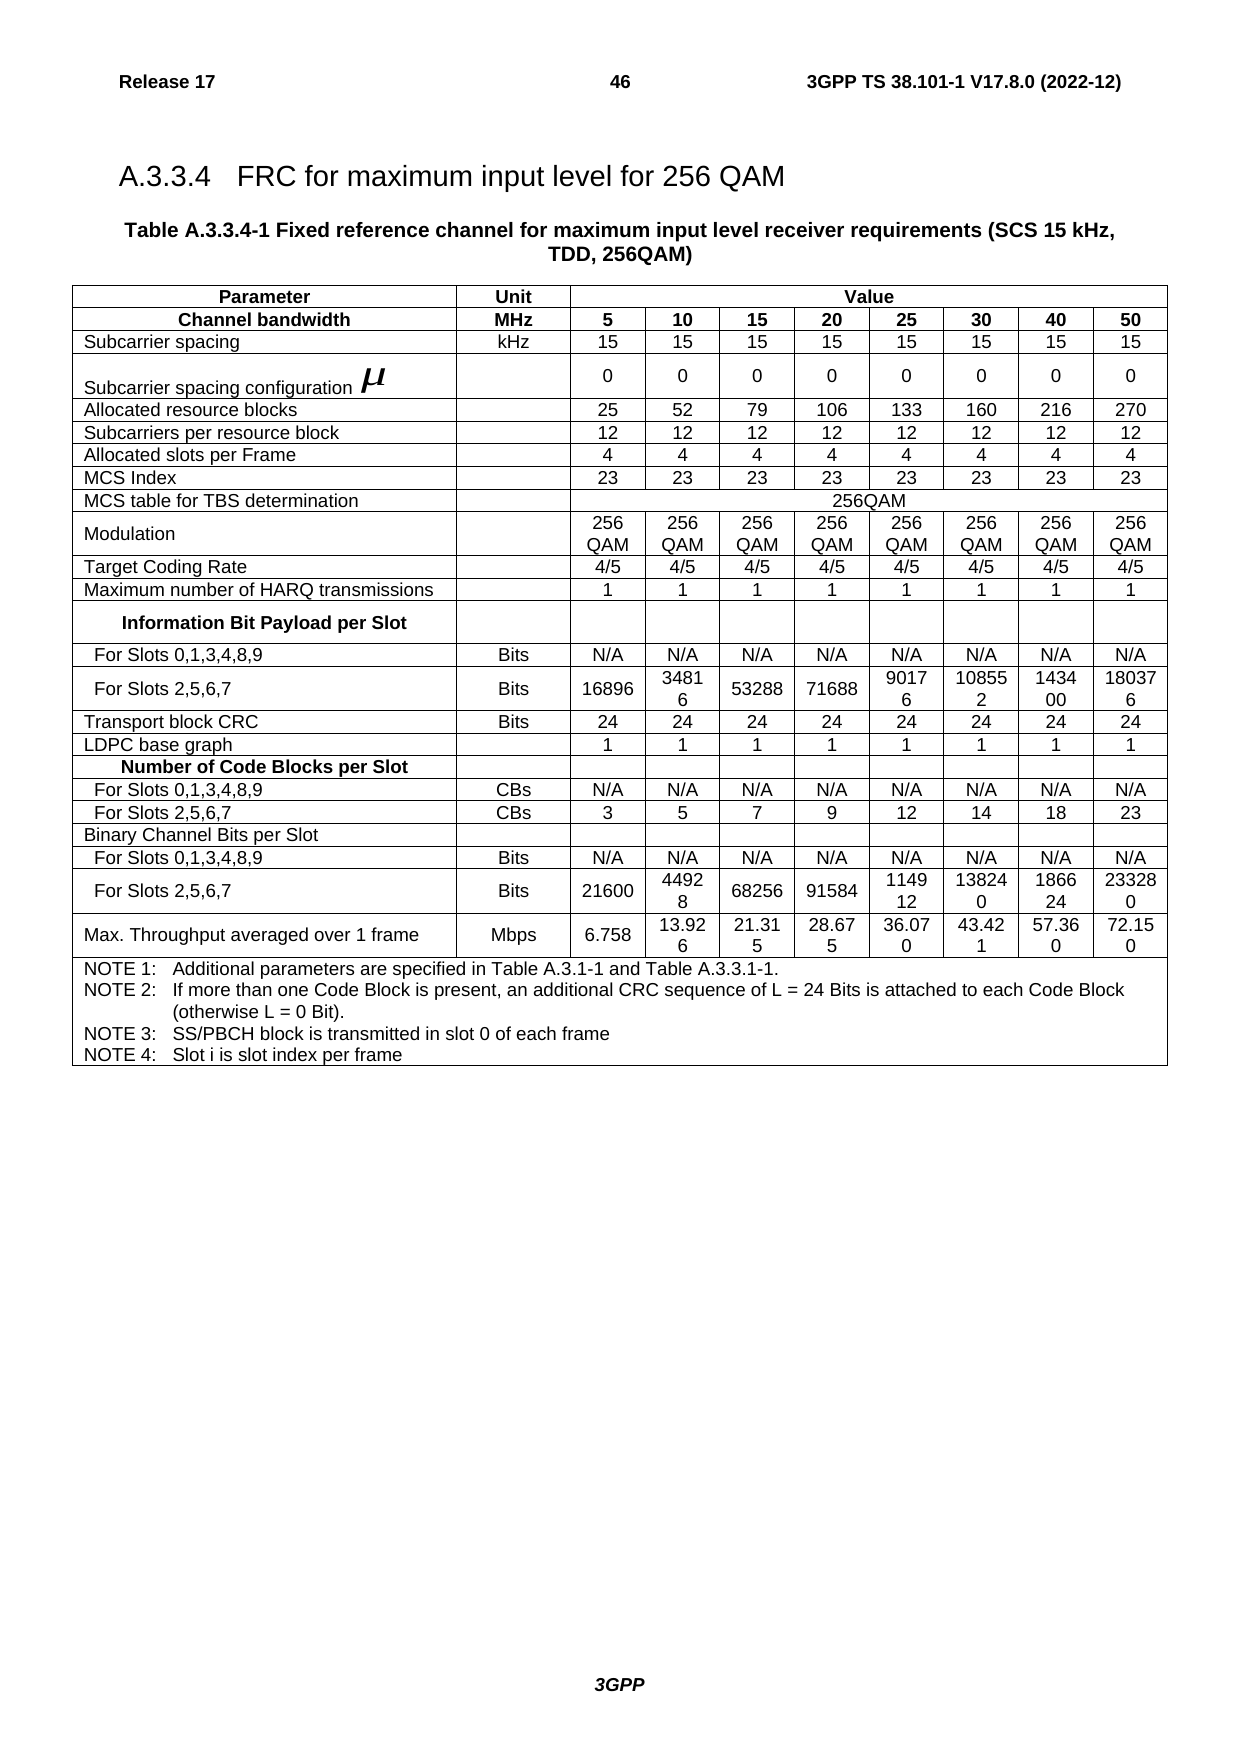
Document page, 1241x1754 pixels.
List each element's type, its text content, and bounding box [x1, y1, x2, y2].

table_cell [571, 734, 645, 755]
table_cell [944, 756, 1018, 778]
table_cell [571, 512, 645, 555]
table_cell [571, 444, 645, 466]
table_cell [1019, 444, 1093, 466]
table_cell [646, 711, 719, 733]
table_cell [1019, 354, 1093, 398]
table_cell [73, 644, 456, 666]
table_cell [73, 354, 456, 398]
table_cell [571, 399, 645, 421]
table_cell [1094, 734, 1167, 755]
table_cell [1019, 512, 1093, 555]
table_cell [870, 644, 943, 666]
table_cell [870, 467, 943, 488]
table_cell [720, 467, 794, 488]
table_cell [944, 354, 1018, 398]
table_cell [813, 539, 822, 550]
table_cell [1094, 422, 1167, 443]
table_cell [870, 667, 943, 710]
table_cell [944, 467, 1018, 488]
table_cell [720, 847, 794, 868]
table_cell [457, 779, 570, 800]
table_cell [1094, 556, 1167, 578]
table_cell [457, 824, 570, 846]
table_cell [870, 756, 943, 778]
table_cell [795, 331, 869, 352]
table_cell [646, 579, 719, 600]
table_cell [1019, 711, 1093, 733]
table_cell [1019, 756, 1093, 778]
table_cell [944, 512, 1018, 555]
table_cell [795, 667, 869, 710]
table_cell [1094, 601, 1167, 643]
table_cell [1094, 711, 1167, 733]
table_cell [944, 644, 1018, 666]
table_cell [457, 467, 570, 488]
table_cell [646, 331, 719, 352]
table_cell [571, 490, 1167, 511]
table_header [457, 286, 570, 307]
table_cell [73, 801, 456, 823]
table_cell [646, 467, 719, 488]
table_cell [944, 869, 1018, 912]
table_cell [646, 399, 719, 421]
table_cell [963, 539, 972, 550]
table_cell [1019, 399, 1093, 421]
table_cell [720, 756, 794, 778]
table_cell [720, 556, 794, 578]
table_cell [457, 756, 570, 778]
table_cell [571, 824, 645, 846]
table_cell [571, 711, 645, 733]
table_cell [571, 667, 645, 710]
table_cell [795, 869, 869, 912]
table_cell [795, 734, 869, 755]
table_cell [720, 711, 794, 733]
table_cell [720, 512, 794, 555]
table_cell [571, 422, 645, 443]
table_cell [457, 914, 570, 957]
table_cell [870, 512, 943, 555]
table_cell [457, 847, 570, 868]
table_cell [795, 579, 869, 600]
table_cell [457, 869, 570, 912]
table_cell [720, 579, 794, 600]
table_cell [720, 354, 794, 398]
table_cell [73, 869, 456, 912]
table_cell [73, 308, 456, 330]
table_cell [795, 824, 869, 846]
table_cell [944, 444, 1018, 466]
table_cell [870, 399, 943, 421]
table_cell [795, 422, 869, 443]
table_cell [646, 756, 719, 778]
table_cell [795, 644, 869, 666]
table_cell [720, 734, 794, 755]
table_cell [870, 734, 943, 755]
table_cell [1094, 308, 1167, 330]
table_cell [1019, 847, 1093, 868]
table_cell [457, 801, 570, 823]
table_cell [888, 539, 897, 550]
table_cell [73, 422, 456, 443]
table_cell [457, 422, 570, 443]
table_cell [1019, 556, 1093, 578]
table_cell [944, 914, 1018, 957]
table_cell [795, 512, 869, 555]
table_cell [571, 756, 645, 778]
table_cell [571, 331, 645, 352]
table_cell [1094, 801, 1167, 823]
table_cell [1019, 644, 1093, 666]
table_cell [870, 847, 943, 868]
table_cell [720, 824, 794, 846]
subtitle A.3.3.4 FRC for maximum input level for 256 QAM [118, 159, 1122, 193]
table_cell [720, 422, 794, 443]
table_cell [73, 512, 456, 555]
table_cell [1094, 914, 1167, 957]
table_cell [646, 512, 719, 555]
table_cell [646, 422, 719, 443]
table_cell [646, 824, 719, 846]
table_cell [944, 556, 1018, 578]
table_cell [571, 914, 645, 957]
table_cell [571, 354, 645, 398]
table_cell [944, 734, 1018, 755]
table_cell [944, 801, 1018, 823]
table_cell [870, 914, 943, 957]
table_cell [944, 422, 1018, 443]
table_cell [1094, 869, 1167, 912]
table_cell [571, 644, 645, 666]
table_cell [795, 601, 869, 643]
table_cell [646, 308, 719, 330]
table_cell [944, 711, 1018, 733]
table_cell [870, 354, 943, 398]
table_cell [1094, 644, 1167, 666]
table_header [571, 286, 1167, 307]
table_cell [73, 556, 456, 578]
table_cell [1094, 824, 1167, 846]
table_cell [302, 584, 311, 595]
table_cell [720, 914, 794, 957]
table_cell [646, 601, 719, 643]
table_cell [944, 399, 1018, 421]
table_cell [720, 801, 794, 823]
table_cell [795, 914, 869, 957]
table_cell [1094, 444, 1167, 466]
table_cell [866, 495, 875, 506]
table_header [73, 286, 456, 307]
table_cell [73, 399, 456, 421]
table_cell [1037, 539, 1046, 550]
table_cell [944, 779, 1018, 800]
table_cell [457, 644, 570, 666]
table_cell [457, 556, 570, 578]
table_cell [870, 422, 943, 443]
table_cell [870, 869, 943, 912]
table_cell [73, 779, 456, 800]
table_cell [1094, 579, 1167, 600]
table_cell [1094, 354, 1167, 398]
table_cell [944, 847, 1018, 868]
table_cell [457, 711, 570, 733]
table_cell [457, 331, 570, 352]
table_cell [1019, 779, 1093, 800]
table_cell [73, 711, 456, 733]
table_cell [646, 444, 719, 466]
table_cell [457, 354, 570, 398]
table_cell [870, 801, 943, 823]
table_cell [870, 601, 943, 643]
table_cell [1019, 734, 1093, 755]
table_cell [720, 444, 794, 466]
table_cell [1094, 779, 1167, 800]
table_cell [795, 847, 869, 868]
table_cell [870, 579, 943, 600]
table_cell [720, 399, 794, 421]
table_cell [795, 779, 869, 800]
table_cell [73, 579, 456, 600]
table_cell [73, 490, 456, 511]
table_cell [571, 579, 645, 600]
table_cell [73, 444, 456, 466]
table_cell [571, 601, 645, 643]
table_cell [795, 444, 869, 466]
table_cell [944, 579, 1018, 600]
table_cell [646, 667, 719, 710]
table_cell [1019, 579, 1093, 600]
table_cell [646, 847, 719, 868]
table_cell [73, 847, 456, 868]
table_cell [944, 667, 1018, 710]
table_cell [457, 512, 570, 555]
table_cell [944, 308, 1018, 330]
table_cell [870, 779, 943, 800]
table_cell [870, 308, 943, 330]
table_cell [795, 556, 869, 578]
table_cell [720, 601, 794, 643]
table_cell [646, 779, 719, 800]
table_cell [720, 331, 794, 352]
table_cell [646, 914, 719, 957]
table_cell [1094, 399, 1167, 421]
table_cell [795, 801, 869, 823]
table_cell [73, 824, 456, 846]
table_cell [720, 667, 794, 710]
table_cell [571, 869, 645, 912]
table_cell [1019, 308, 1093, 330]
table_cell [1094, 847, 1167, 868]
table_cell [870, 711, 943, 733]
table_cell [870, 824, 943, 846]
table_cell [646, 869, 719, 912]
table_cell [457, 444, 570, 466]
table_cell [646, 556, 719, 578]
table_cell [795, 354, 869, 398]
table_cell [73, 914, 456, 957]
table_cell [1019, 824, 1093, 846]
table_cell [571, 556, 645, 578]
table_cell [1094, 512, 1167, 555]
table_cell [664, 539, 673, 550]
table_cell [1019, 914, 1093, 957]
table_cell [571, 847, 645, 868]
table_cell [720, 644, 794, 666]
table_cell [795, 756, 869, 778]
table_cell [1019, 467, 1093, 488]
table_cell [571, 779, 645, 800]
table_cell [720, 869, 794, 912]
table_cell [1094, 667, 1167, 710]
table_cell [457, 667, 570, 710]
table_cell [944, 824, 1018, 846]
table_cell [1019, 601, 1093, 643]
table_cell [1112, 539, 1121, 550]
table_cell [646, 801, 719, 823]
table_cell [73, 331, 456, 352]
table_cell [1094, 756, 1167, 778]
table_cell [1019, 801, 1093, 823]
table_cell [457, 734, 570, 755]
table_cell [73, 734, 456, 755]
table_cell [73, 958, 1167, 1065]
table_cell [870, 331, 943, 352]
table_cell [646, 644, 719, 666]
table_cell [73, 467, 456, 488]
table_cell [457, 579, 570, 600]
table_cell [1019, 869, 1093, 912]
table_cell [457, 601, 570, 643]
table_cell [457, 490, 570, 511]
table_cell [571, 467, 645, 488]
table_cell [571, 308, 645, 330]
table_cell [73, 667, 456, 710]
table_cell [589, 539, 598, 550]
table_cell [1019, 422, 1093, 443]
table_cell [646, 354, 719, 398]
text Table A.3.3.4-1 Fixed reference channel for maximum input level receiver requirements (SCS 15 kHz, TDD, 256QAM) [118, 218, 1122, 266]
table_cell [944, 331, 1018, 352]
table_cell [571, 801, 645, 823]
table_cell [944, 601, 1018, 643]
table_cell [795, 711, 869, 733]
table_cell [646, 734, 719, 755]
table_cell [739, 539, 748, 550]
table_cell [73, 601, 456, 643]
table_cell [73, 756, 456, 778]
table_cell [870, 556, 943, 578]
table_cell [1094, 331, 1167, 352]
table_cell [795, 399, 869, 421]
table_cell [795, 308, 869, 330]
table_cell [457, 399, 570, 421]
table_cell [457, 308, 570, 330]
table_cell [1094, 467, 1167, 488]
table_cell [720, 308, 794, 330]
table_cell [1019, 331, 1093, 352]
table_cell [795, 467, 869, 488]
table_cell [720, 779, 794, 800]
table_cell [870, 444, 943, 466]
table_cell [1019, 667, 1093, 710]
